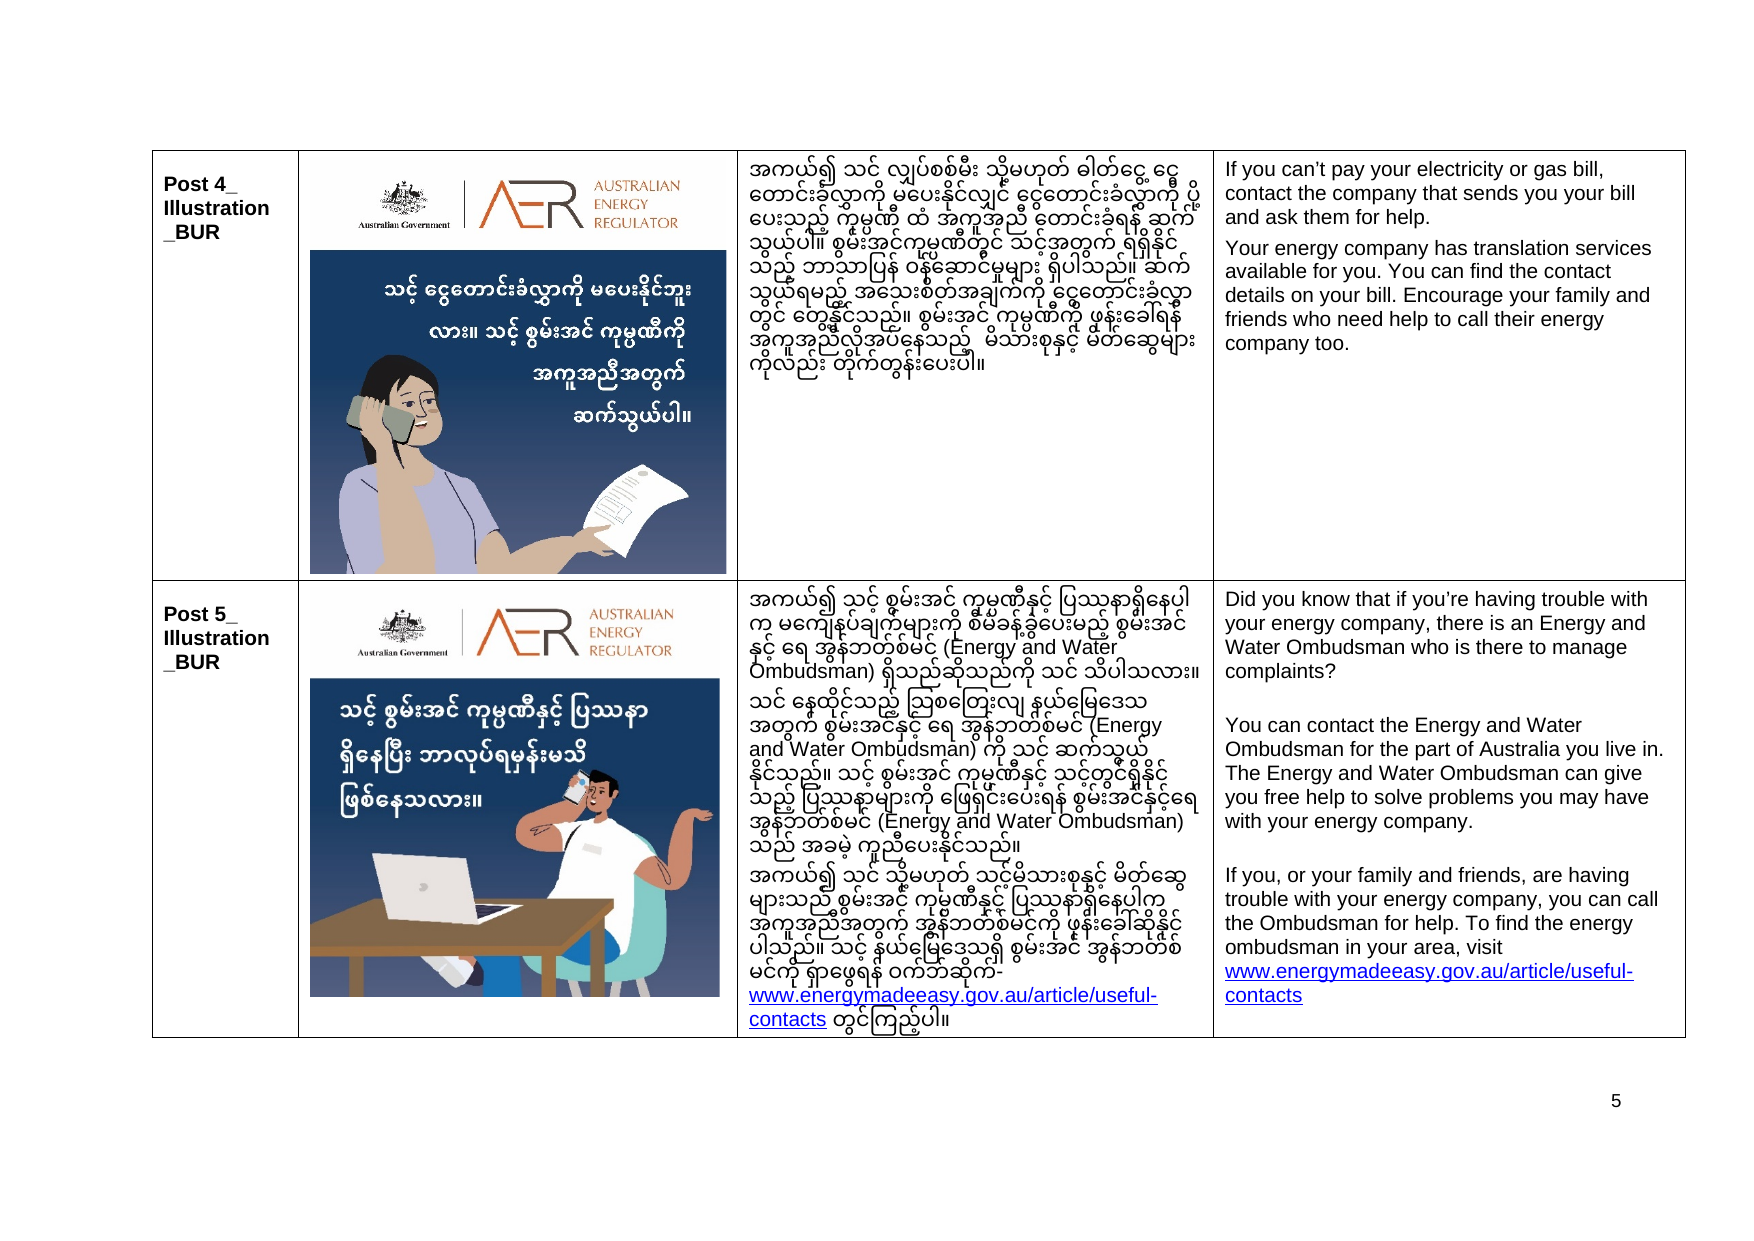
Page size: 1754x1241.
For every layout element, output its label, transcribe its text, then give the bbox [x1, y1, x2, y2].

table_cell If you can’t pay your electricity or gas bill, contact the company that sends you your bill and ask them for help. Your energy company has translation services available for you. You can find the contact details on your bill. Encourage your family and friends who need help to call their energy company too. [1214, 151, 1685, 580]
picture [310, 157, 727, 574]
table_cell အကယ်၍ သင့် စွမ်းအင် ကုမ္ပဏီနှင့် ပြဿနာရှိနေပါက မကျေနပ်ချက်များကို စီမံခန့်ခွဲပေးမည့် စွမ်းအင်နှင့် ရေ အွန်ဘတ်စ်မင် (Energy and Water Ombudsman) ရှိသည်ဆိုသည်ကို သင် သိပါသလား။ သင် နေထိုင်သည့် သြစတြေးလျ နယ်မြေဒေသအတွက် စွမ်းအင်နှင့် ရေ အွန်ဘတ်စ်မင် (Energy and Water Ombudsman) ကို သင် ဆက်သွယ်နိုင်သည်။ သင့် စွမ်းအင် ကုမ္ပဏီနှင့် သင့်တွင်ရှိနိုင်သည့် ပြဿနာများကို ဖြေရှင်းပေးရန် စွမ်းအင်နှင့်ရေ အွန်ဘတ်စ်မင် (Energy and Water Ombudsman) သည် အခမဲ့ ကူညီပေးနိုင်သည်။ အကယ်၍ သင် သို့မဟုတ် သင့်မိသားစုနှင့် မိတ်ဆွေများသည် စွမ်းအင် ကုမ္ပဏီနှင့် ပြဿနာရှိနေပါက အကူအညီအတွက် အွန်ဘတ်စ်မင်ကို ဖုန်းခေါ်ဆိုနိုင်ပါသည်။ သင့် နယ်မြေဒေသရှိ စွမ်းအင် အွန်ဘတ်စ်မင်ကို ရှာဖွေရန် ဝက်ဘ်ဆိုက်- www.energymadeeasy.gov.au/article/useful-contacts တွင်ကြည့်ပါ။ [738, 581, 1213, 1037]
table_cell Post 5_ Illustration _BUR [153, 581, 298, 1037]
table_cell Post 4_ Illustration _BUR [153, 151, 298, 580]
picture [310, 587, 720, 997]
table_cell [299, 151, 737, 580]
table_cell [299, 581, 737, 1037]
table_cell Did you know that if you’re having trouble with your energy company, there is an Energy and Water Ombudsman who is there to manage complaints? You can contact the Energy and Water Ombudsman for the part of Australia you live in. The Energy and Water Ombudsman can give you free help to solve problems you may have with your energy company. If you, or your family and friends, are having trouble with your energy company, you can call the Ombudsman for help. To find the energy ombudsman in your area, visit www.energymadeeasy.gov.au/article/useful-contacts [1214, 581, 1685, 1037]
table_cell အကယ်၍ သင် လျှပ်စစ်မီး သို့မဟုတ် ဓါတ်ငွေ့ ငွေတောင်းခံလွှာကို မပေးနိုင်လျှင် ငွေတောင်းခံလွှာကို ပို့ပေးသည့် ကုမ္ပဏီ ထံ အကူအညီ တောင်းခံရန် ဆက်သွယ်ပါ။ စွမ်းအင်ကုမ္ပဏီတွင် သင့်အတွက် ရရှိနိုင်သည့် ဘာသာပြန် ဝန်ဆောင်မှုများ ရှိပါသည်။ ဆက်သွယ်ရမည့် အသေးစိတ်အချက်ကို ငွေတောင်းခံလွှာတွင် တွေ့နိုင်သည်။ စွမ်းအင် ကုမ္ပဏီကို ဖုန်းခေါ်ရန် အကူအညီလိုအပ်နေသည့် မိသားစုနှင့် မိတ်ဆွေများကိုလည်း တိုက်တွန်းပေးပါ။ [738, 151, 1213, 580]
